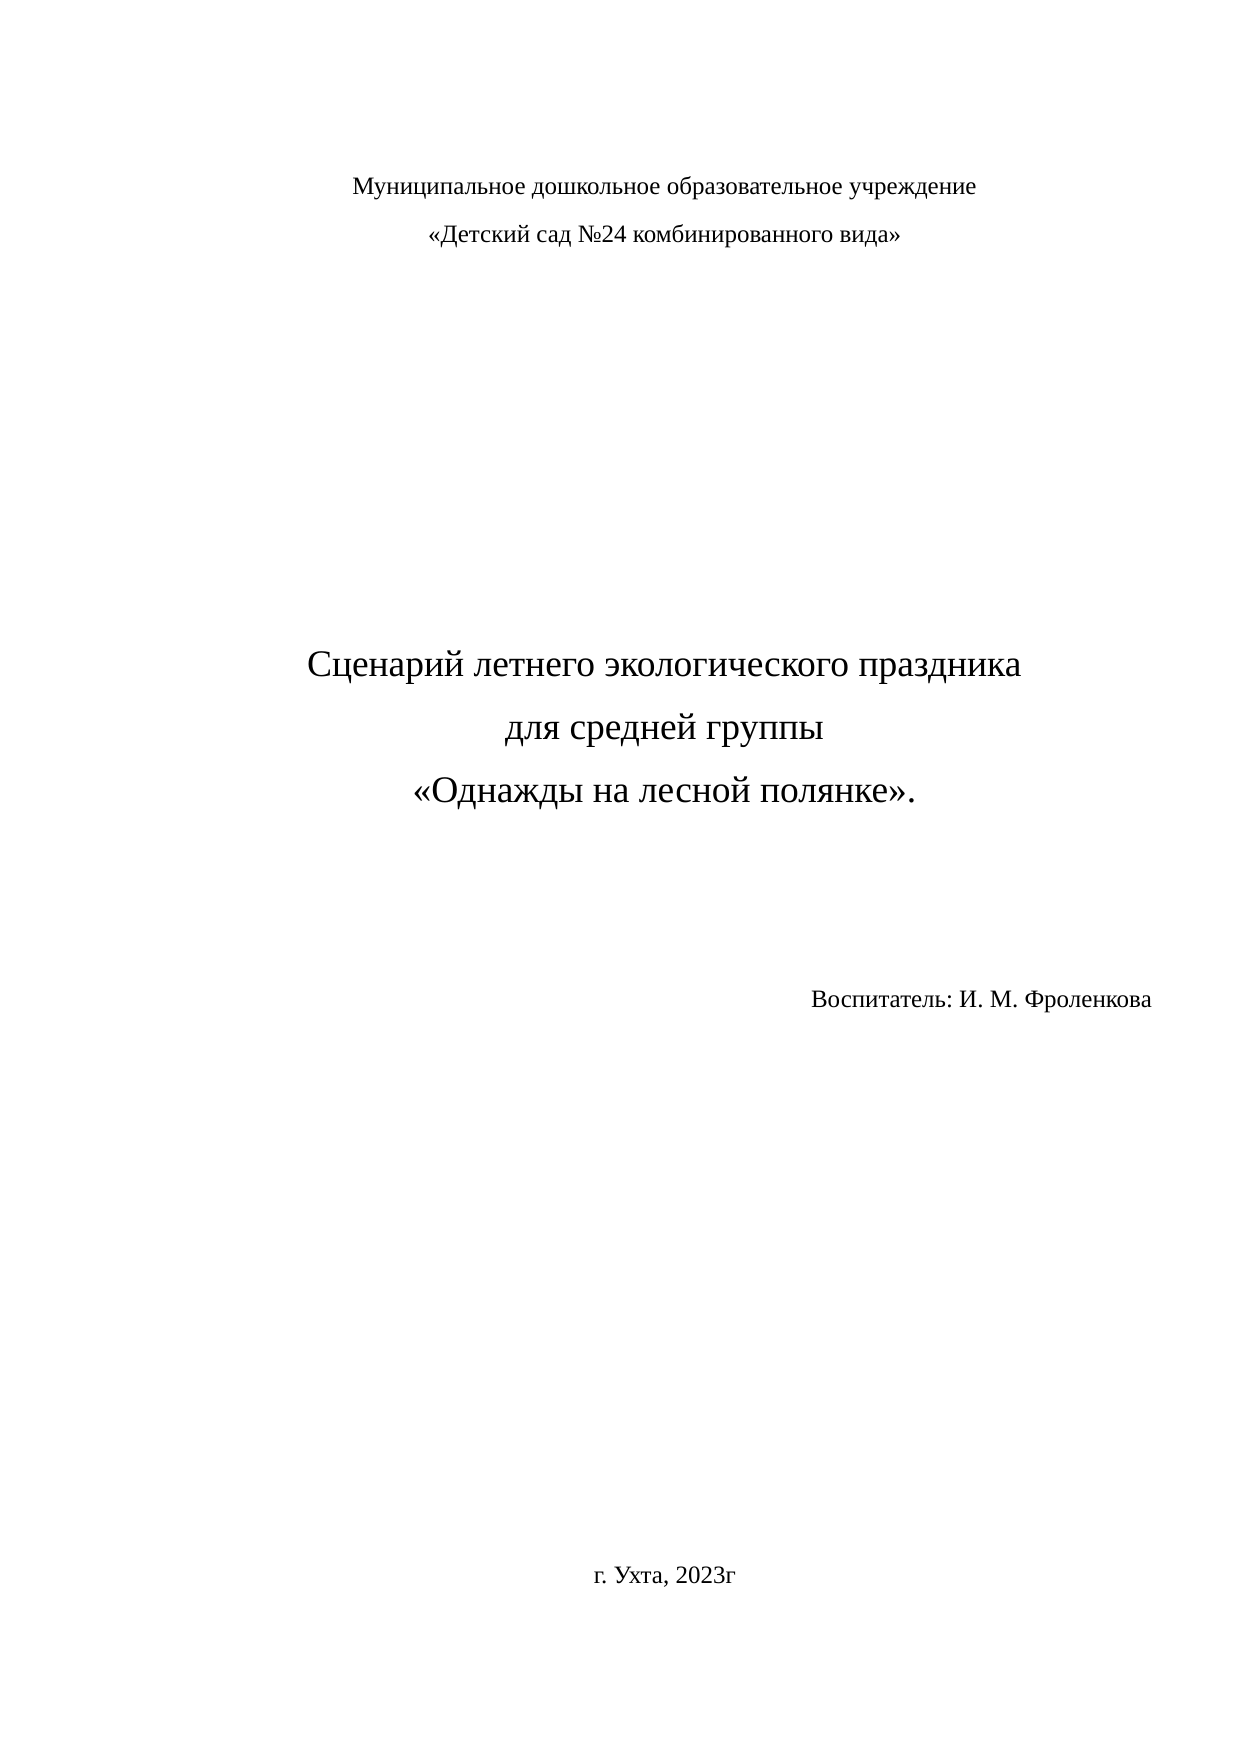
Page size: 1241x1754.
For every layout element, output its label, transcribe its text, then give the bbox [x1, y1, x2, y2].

text г. Ухта, 2023г [177, 1560, 1152, 1589]
text «Детский сад №24 комбинированного вида» [177, 219, 1152, 247]
text «Однажды на лесной полянке». [177, 768, 1152, 811]
text Муниципальное дошкольное образовательное учреждение [177, 171, 1152, 200]
text Воспитатель: И. М. Фроленкова [177, 984, 1152, 1013]
text Сценарий летнего экологического праздника [177, 641, 1152, 684]
text для средней группы [177, 704, 1152, 748]
